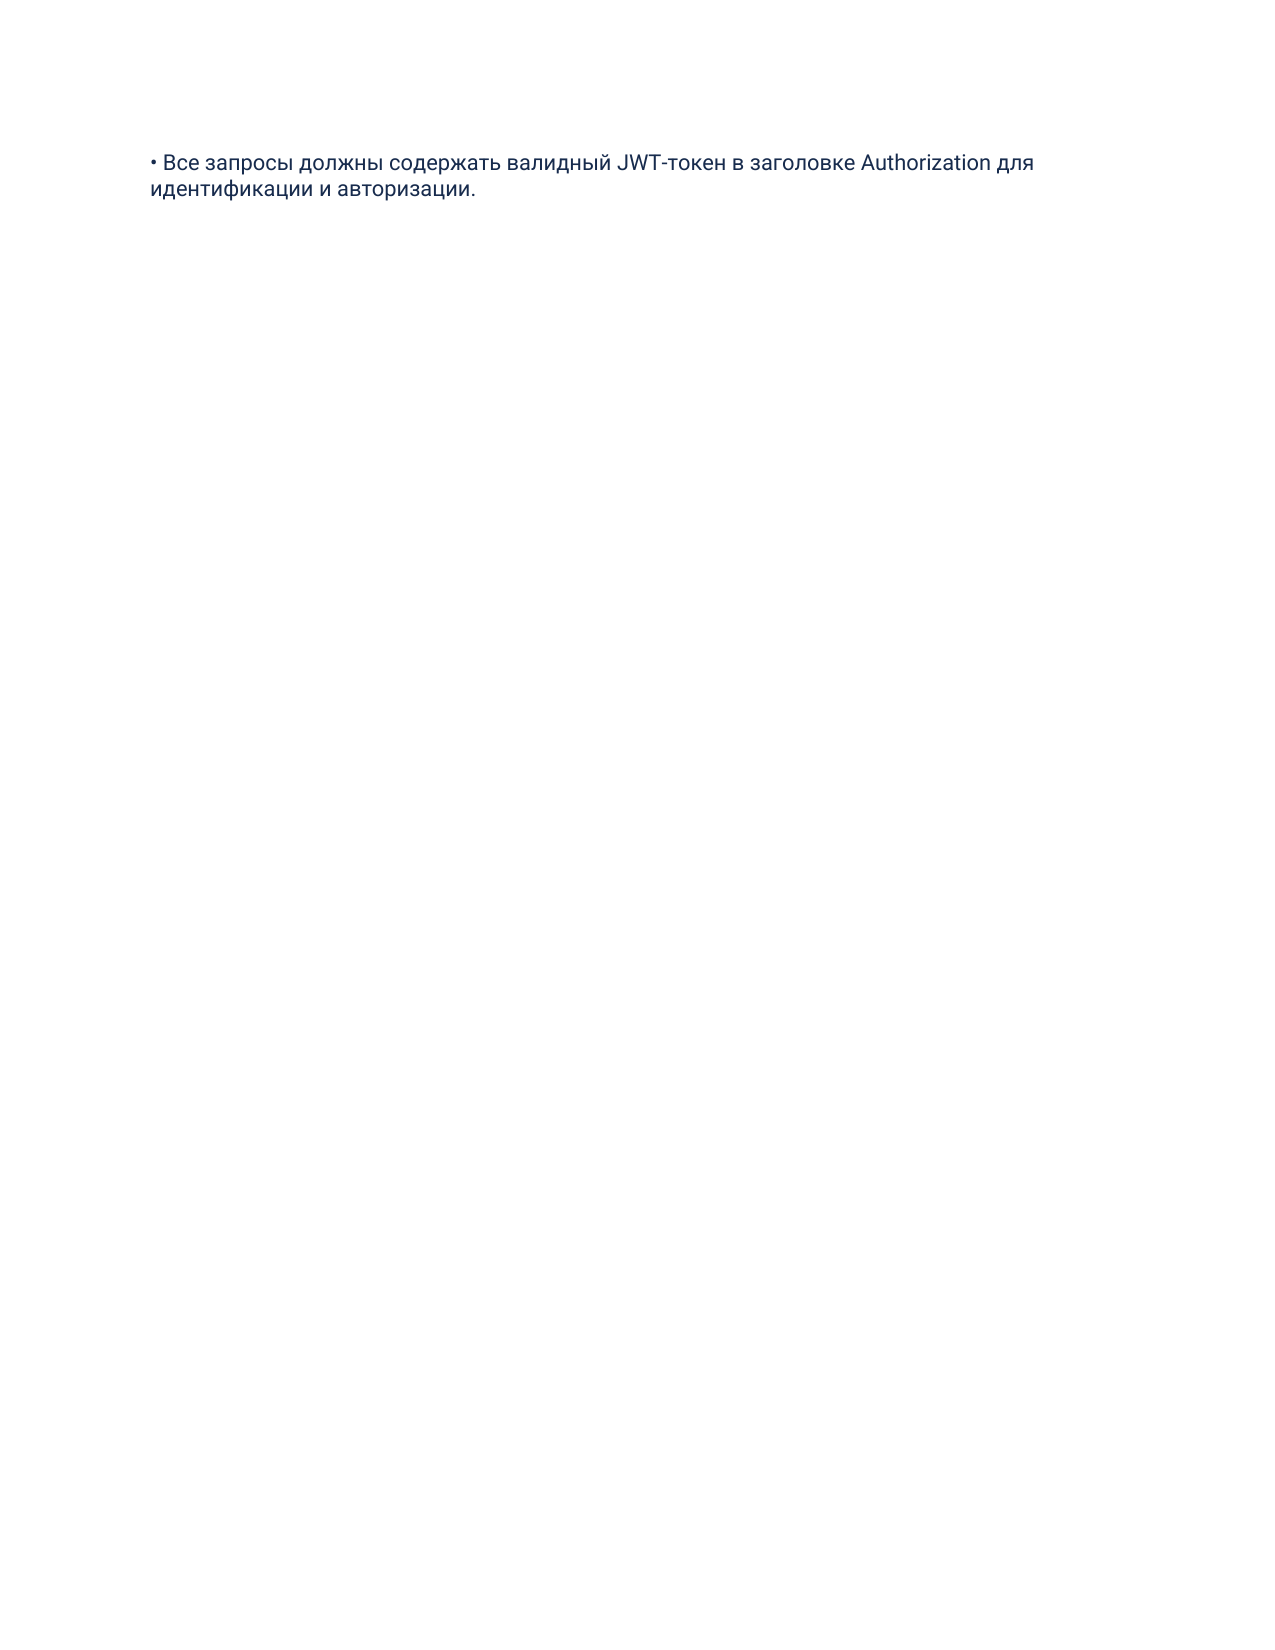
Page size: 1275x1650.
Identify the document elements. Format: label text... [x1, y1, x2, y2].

text • Все запросы должны содержать валидный JWT-токен в заголовке Authorization для идентификации и авторизации. [150, 150, 1125, 201]
